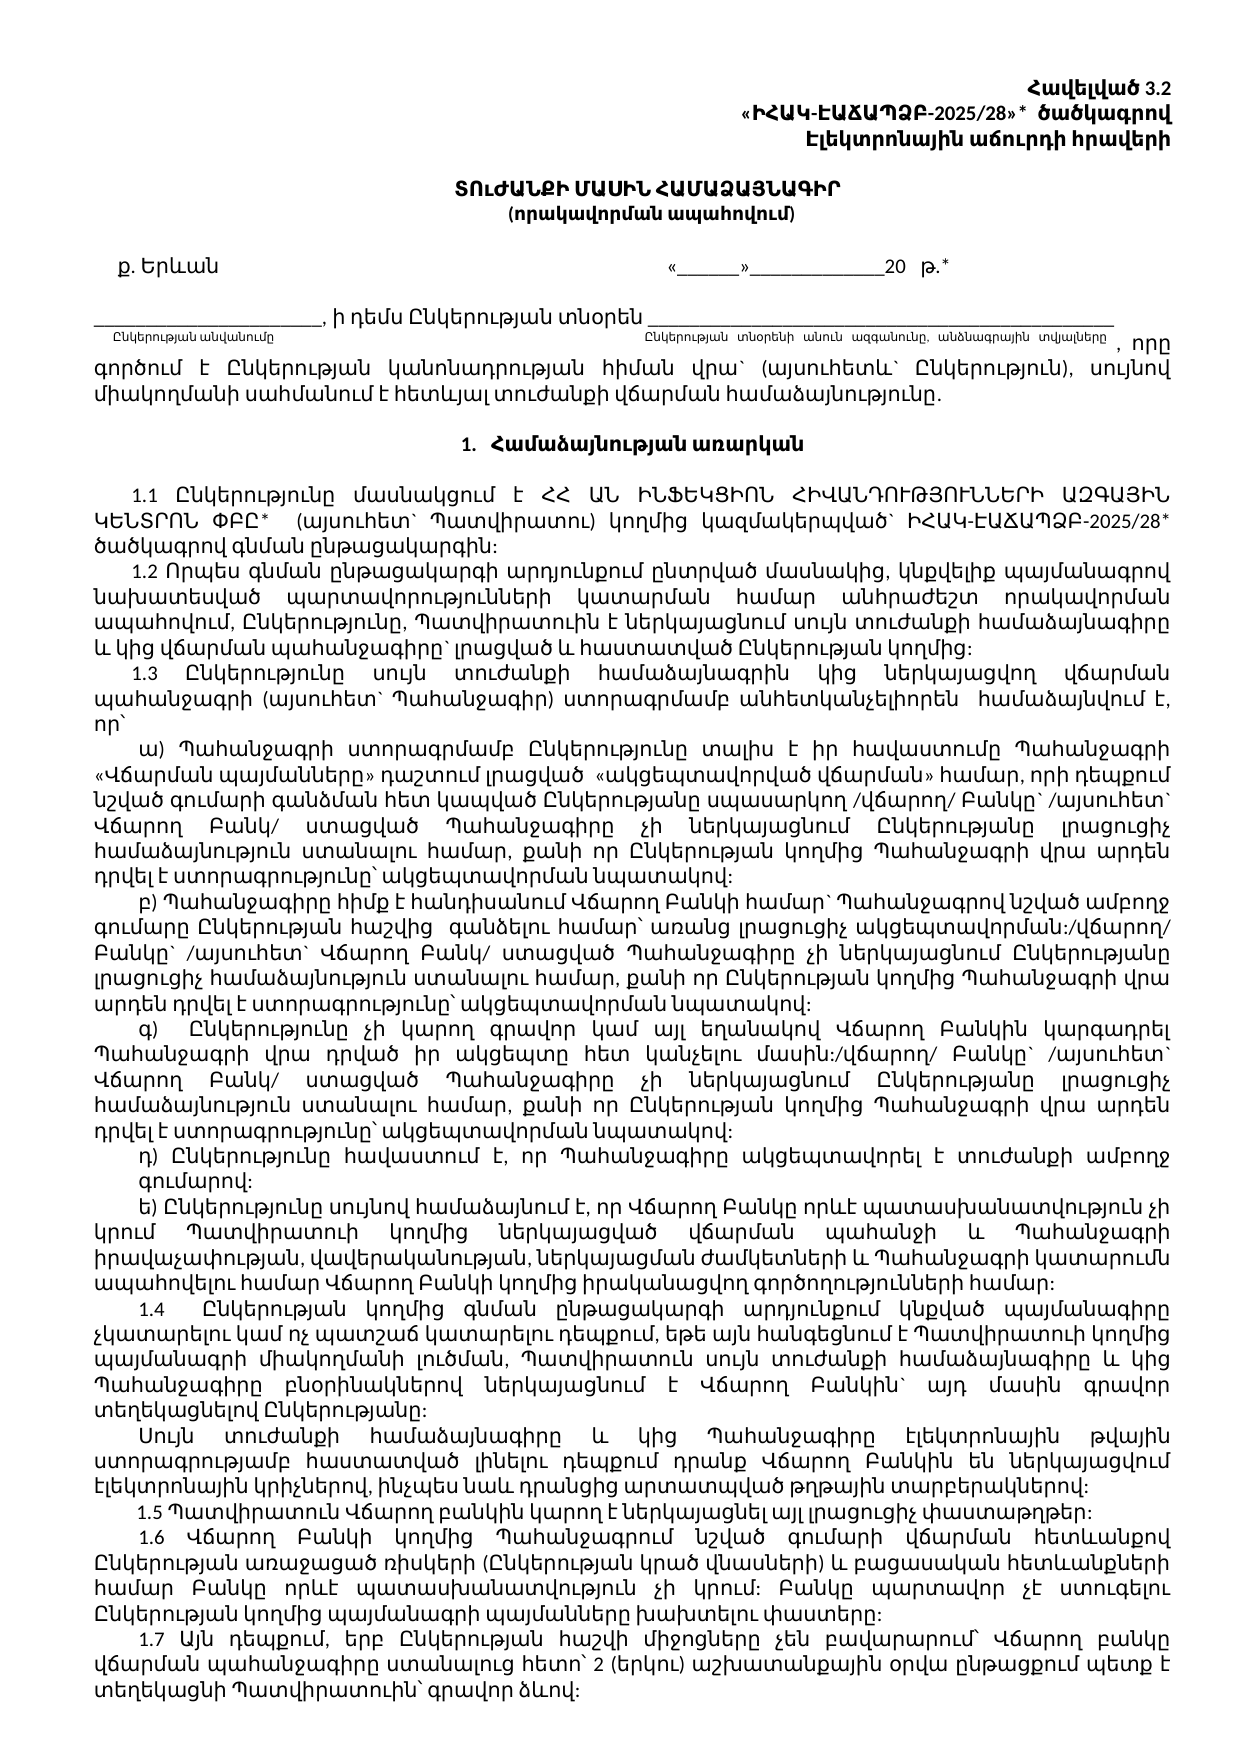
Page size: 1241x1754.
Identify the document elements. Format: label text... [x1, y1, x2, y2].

text 1.3 Ընկերությունը սույն տուժանքի համաձայնագրին կից ներկայացվող վճարման պահանջագրի (այսուհետ` Պահանջագիր) ստորագրմամբ անհետկանչելիորեն համաձայնվում է, որ՝ [94, 660, 1171, 737]
text ք. Երևան «______»_____________20 թ.* [94, 254, 1171, 279]
text Ընկերության անվանումը Ընկերության տնօրենի անուն ազգանունը, անձնագրային տվյալները , որը գործում է Ընկերության կանոնադրության հիման վրա` (այսուհետև` Ընկերություն), սույնով միակողմանի սահմանում է հետևյալ տուժանքի վճարման համաձայնությունը. [94, 330, 1171, 406]
text 1.1 Ընկերությունը մասնակցում է ՀՀ ԱՆ ԻՆՖԵԿՑԻՈՆ ՀԻՎԱՆԴՈՒԹՅՈՒՆՆԵՐԻ ԱԶԳԱՅԻՆ ԿԵՆՏՐՈՆ ՓԲԸ* (այսուհետ` Պատվիրատու) կողմից կազմակերպված` ԻՀԱԿ-ԷԱՃԱՊՁԲ-2025/28* ծածկագրով գնման ընթացակարգին: [94, 482, 1171, 559]
text ՏՈւԺԱՆՔԻ ՄԱՍԻՆ ՀԱՄԱՁԱՅՆԱԳԻՐ [94, 177, 1171, 202]
text դ) Ընկերությունը հավաստում է, որ Պահանջագիրը ակցեպտավորել է տուժանքի ամբողջ գումարով: [138, 1143, 1171, 1194]
text ա) Պահանջագրի ստորագրմամբ Ընկերությունը տալիս է իր հավաստումը Պահանջագրի «Վճարման պայմանները» դաշտում լրացված «ակցեպտավորված վճարման» համար, որի դեպքում նշված գումարի գանձման հետ կապված Ընկերությանը սպասարկող /վճարող/ Բանկը` /այսուհետ` Վճարող Բանկ/ ստացված Պահանջագիրը չի ներկայացնում Ընկերությանը լրացուցիչ համաձայնություն ստանալու համար, քանի որ Ընկերության կողմից Պահանջագրի վրա արդեն դրվել է ստորագրությունը՝ ակցեպտավորման նպատակով: [94, 737, 1171, 889]
text 1.7 Այն դեպքում, երբ Ընկերության հաշվի միջոցները չեն բավարարում՝ Վճարող բանկը վճարման պահանջագիրը ստանալուց հետո՝ 2 (երկու) աշխատանքային օրվա ընթացքում պետք է տեղեկացնի Պատվիրատուին՝ գրավոր ձևով: [94, 1626, 1171, 1702]
text Սույն տուժանքի համաձայնագիրը և կից Պահանջագիրը էլեկտրոնային թվային ստորագրությամբ հաստատված լինելու դեպքում դրանք Վճարող Բանկին են ներկայացվում էլեկտրոնային կրիչներով, ինչպես նաև դրանցից արտատպված թղթային տարբերակներով: [94, 1423, 1171, 1499]
text բ) Պահանջագիրը հիմք է հանդիսանում Վճարող Բանկի համար` Պահանջագրով նշված ամբողջ գումարը Ընկերության հաշվից գանձելու համար՝ առանց լրացուցիչ ակցեպտավորման:/վճարող/ Բանկը` /այսուհետ` Վճարող Բանկ/ ստացված Պահանջագիրը չի ներկայացնում Ընկերությանը լրացուցիչ համաձայնություն ստանալու համար, քանի որ Ընկերության կողմից Պահանջագրի վրա արդեն դրվել է ստորագրությունը՝ ակցեպտավորման նպատակով: [94, 889, 1171, 1016]
text «ԻՀԱԿ-ԷԱՃԱՊՁԲ-2025/28»* ծածկագրով [94, 100, 1171, 126]
text 1.6 Վճարող Բանկի կողմից Պահանջագրում նշված գումարի վճարման հետևանքով Ընկերության առաջացած ռիսկերի (Ընկերության կրած վնասների) և բացասական հետևանքների համար Բանկը որևէ պատասխանատվություն չի կրում: Բանկը պարտավոր չէ ստուգելու Ընկերության կողմից պայմանագրի պայմանները խախտելու փաստերը: [94, 1524, 1171, 1626]
text 1.5 Պատվիրատուն Վճարող բանկին կարող է ներկայացնել այլ լրացուցիչ փաստաթղթեր: [94, 1499, 1171, 1524]
text (որակավորման ապահովում) [94, 202, 1171, 225]
text ______________________, ի դեմս Ընկերության տնօրեն _____________________________________________ [94, 304, 1171, 330]
text Էլեկտրոնային աճուրդի հրավերի [94, 126, 1171, 151]
text 1.4 Ընկերության կողմից գնման ընթացակարգի արդյունքում կնքված պայմանագիրը չկատարելու կամ ոչ պատշաճ կատարելու դեպքում, եթե այն հանգեցնում է Պատվիրատուի կողմից պայմանագրի միակողմանի լուծման, Պատվիրատուն սույն տուժանքի համաձայնագիրը և կից Պահանջագիրը բնօրինակներով ներկայացնում է Վճարող Բանկին` այդ մասին գրավոր տեղեկացնելով Ընկերությանը: [94, 1296, 1171, 1423]
text ե) Ընկերությունը սույնով համաձայնում է, որ Վճարող Բանկը որևէ պատասխանատվություն չի կրում Պատվիրատուի կողմից ներկայացված վճարման պահանջի և Պահանջագրի իրավաչափության, վավերականության, ներկայացման ժամկետների և Պահանջագրի կատարումն ապահովելու համար Վճարող Բանկի կողմից իրականացվող գործողությունների համար: [94, 1194, 1171, 1296]
text 1.2 Որպես գնման ընթացակարգի արդյունքում ընտրված մասնակից, կնքվելիք պայմանագրով նախատեսված պարտավորությունների կատարման համար անհրաժեշտ որակավորման ապահովում, Ընկերությունը, Պատվիրատուին է ներկայացնում սույն տուժանքի համաձայնագիրը և կից վճարման պահանջագիրը` լրացված և հաստատված Ընկերության կողմից: [94, 559, 1171, 660]
text գ) Ընկերությունը չի կարող գրավոր կամ այլ եղանակով Վճարող Բանկին կարգադրել Պահանջագրի վրա դրված իր ակցեպտը հետ կանչելու մասին:/վճարող/ Բանկը` /այսուհետ` Վճարող Բանկ/ ստացված Պահանջագիրը չի ներկայացնում Ընկերությանը լրացուցիչ համաձայնություն ստանալու համար, քանի որ Ընկերության կողմից Պահանջագրի վրա արդեն դրվել է ստորագրությունը՝ ակցեպտավորման նպատակով: [94, 1016, 1171, 1143]
text 1. Համաձայնության առարկան [94, 432, 1171, 457]
text Հավելված 3.2 [94, 75, 1171, 100]
